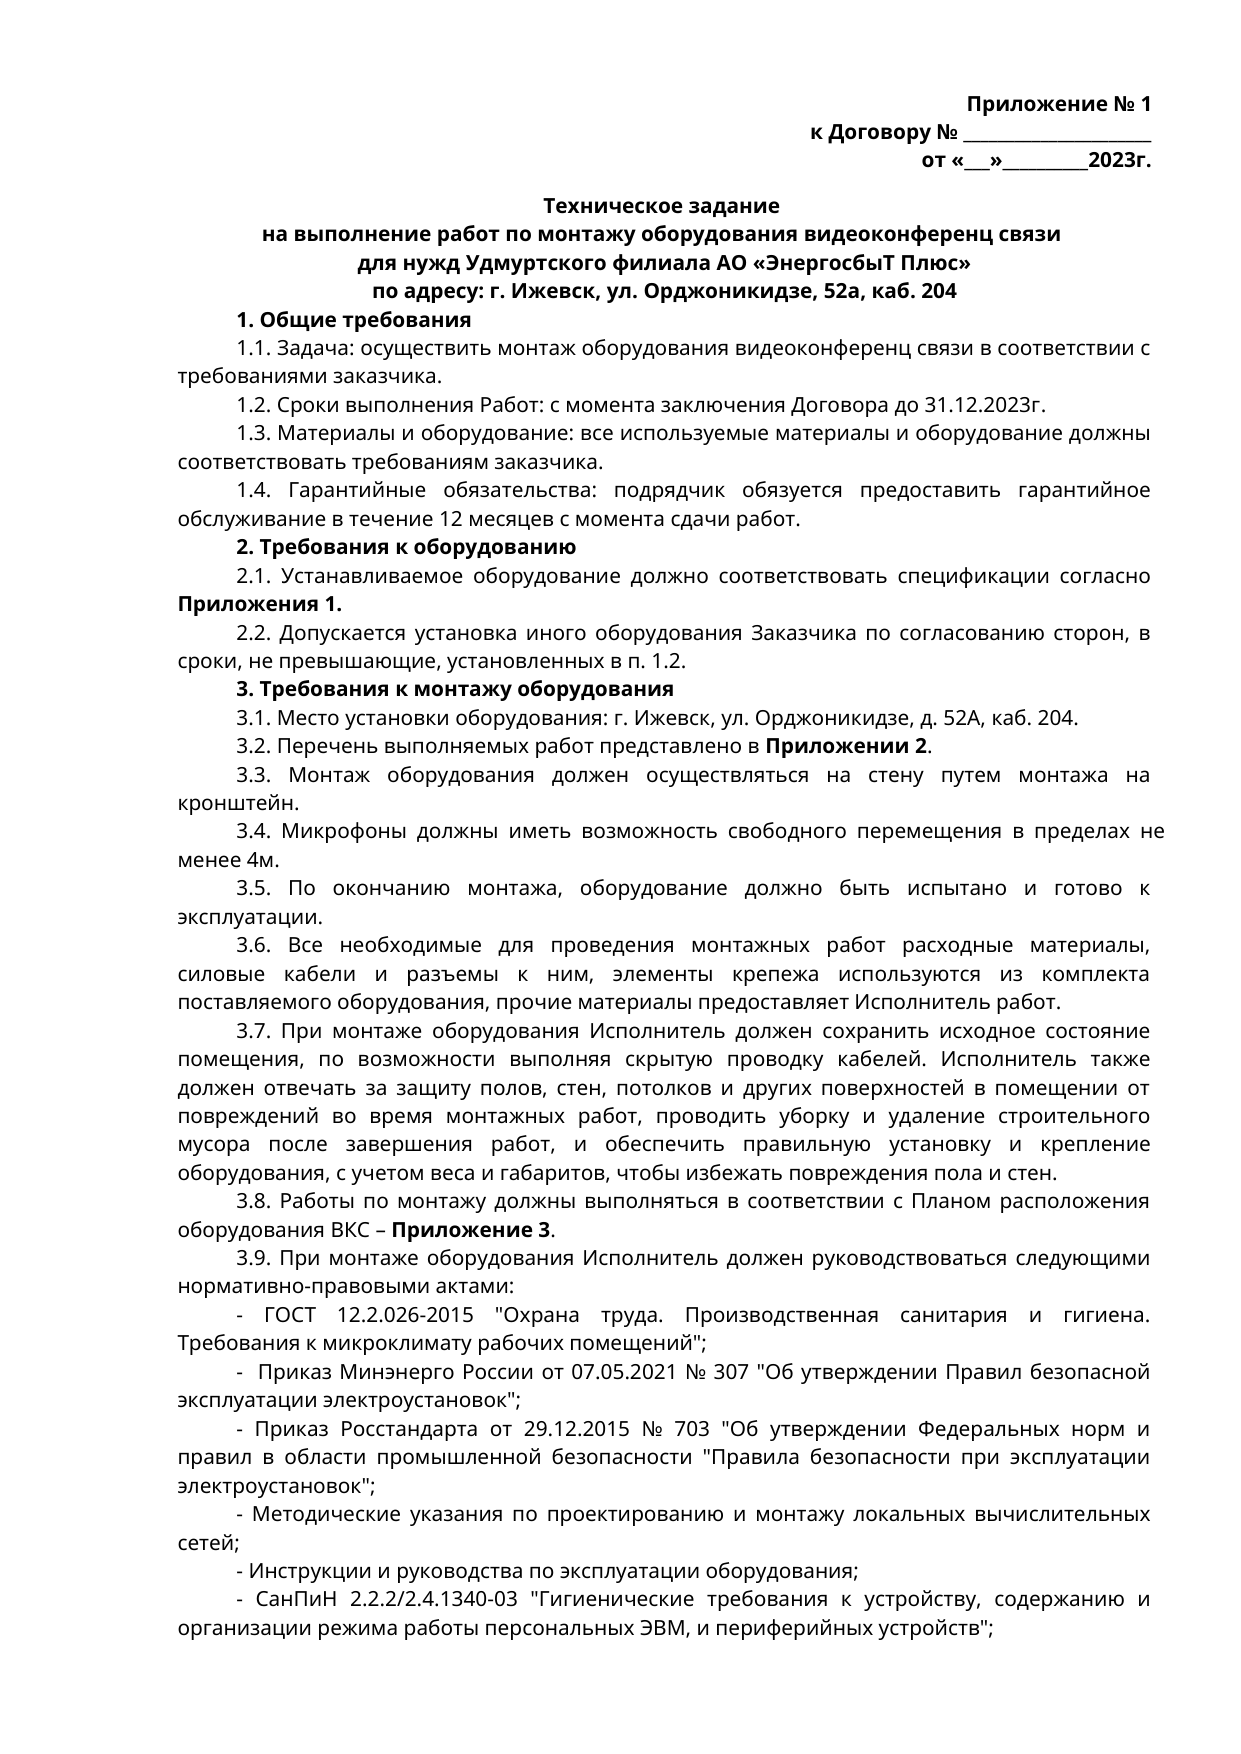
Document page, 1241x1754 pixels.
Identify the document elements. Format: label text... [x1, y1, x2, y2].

text 3.1. Место установки оборудования: г. Ижевск, ул. Орджоникидзе, д. 52А, каб. 204. [177, 703, 1152, 731]
text по адресу: г. Ижевск, ул. Орджоникидзе, 52а, каб. 204 [177, 276, 1152, 305]
text 3.9. При монтаже оборудования Исполнитель должен руководствоваться следующими нормативно-правовыми актами: [177, 1243, 1152, 1300]
text - Инструкции и руководства по эксплуатации оборудования; [177, 1556, 1152, 1584]
text Приложение № 1 [177, 89, 1152, 117]
subtitle 1. Общие требования [177, 305, 1152, 333]
text 1.3. Материалы и оборудование: все используемые материалы и оборудование должны соответствовать требованиям заказчика. [177, 418, 1152, 475]
text - Методические указания по проектированию и монтажу локальных вычислительных сетей; [177, 1499, 1152, 1556]
subtitle 3. Требования к монтажу оборудования [177, 674, 1152, 703]
subtitle 2. Требования к оборудованию [177, 532, 1152, 561]
text 3.7. При монтаже оборудования Исполнитель должен сохранить исходное состояние помещения, по возможности выполняя скрытую проводку кабелей. Исполнитель также должен отвечать за защиту полов, стен, потолков и других поверхностей в помещении от повреждений во время монтажных работ, проводить уборку и удаление строительного мусора после завершения работ, и обеспечить правильную установку и крепление оборудования, с учетом веса и габаритов, чтобы избежать повреждения пола и стен. [177, 1016, 1152, 1186]
text 3.6. Все необходимые для проведения монтажных работ расходные материалы, силовые кабели и разъемы к ним, элементы крепежа используются из комплекта поставляемого оборудования, прочие материалы предоставляет Исполнитель работ. [177, 930, 1152, 1016]
text - СанПиН 2.2.2/2.4.1340-03 "Гигиенические требования к устройству, содержанию и организации режима работы персональных ЭВМ, и периферийных устройств"; [177, 1584, 1152, 1641]
text к Договору № ______________________ [177, 117, 1152, 146]
text - ГОСТ 12.2.026-2015 "Охрана труда. Производственная санитария и гигиена. Требования к микроклимату рабочих помещений"; [177, 1300, 1152, 1357]
text 3.4. Микрофоны должны иметь возможность свободного перемещения в пределах не менее 4м. [177, 817, 1167, 873]
text 2.1. Устанавливаемое оборудование должно соответствовать спецификации согласно Приложения 1. [177, 561, 1152, 618]
text 3.5. По окончанию монтажа, оборудование должно быть испытано и готово к эксплуатации. [177, 873, 1152, 930]
text 1.1. Задача: осуществить монтаж оборудования видеоконференц связи в соответствии с требованиями заказчика. [177, 333, 1152, 390]
text 1.4. Гарантийные обязательства: подрядчик обязуется предоставить гарантийное обслуживание в течение 12 месяцев с момента сдачи работ. [177, 475, 1152, 532]
text 2.2. Допускается установка иного оборудования Заказчика по согласованию сторон, в сроки, не превышающие, установленных в п. 1.2. [177, 618, 1152, 674]
text Техническое задание на выполнение работ по монтажу оборудования видеоконференц связи для нужд Удмуртского филиала АО «ЭнергосбыТ Плюс» [177, 191, 1152, 276]
text 3.3. Монтаж оборудования должен осуществляться на стену путем монтажа на кронштейн. [177, 760, 1152, 817]
text - Приказ Росстандарта от 29.12.2015 № 703 "Об утверждении Федеральных норм и правил в области промышленной безопасности "Правила безопасности при эксплуатации электроустановок"; [177, 1414, 1152, 1499]
text 3.8. Работы по монтажу должны выполняться в соответствии с Планом расположения оборудования ВКС – Приложение 3. [177, 1186, 1152, 1243]
text 1.2. Сроки выполнения Работ: с момента заключения Договора до 31.12.2023г. [177, 390, 1152, 418]
text - Приказ Минэнерго России от 07.05.2021 № 307 "Об утверждении Правил безопасной эксплуатации электроустановок"; [177, 1357, 1152, 1414]
text 3.2. Перечень выполняемых работ представлено в Приложении 2. [177, 731, 1152, 760]
text от «___»__________2023г. [177, 146, 1152, 174]
